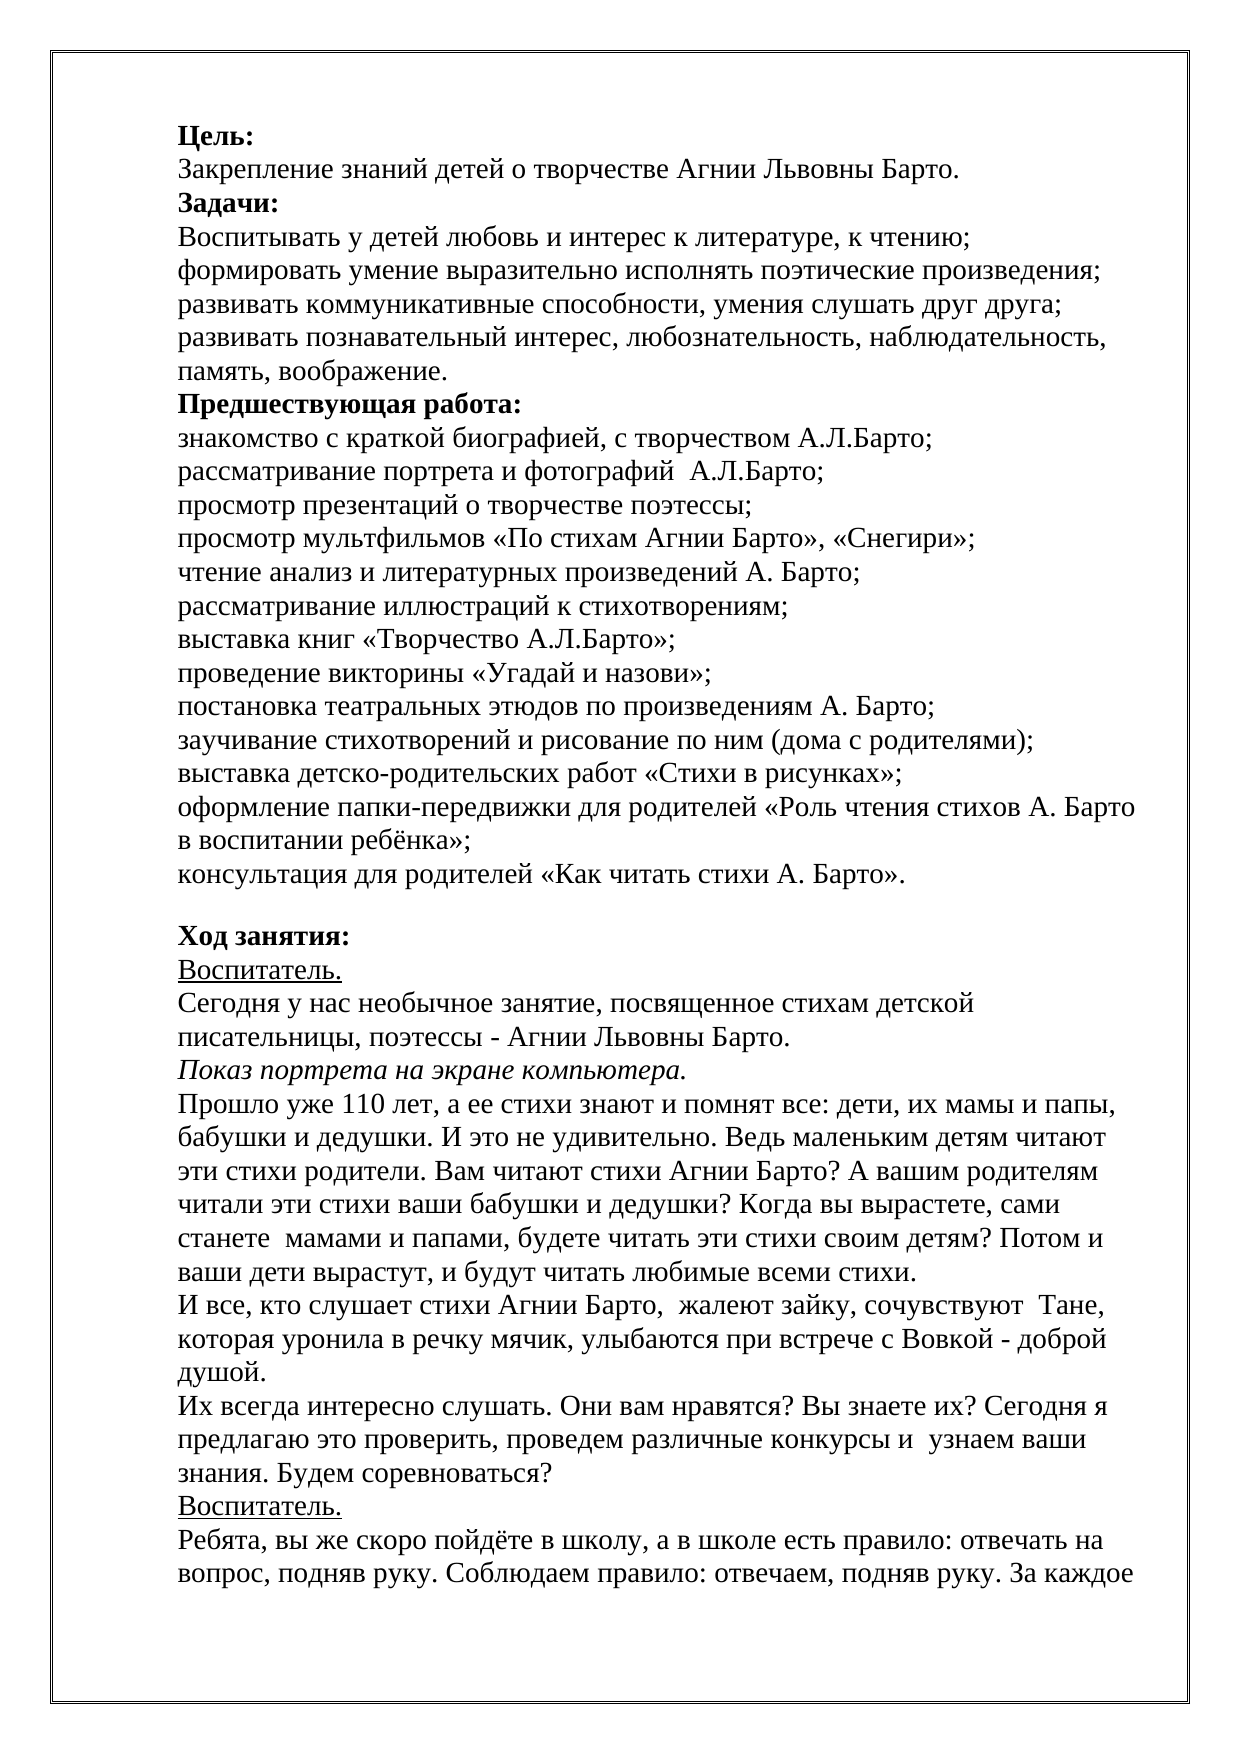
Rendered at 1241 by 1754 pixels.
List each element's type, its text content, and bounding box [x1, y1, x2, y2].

text Цель: [177, 118, 1152, 152]
text Их всегда интересно слушать. Они вам нравятся? Вы знаете их? Сегодня я предлагаю это проверить, проведем различные конкурсы и узнаем ваши знания. Будем соревноваться? [177, 1388, 1152, 1488]
text развивать познавательный интерес, любознательность, наблюдательность, память, воображение. [177, 319, 1152, 386]
text Воспитатель. [177, 1488, 1152, 1522]
text Ход занятия: [177, 918, 1152, 952]
text Воспитатель. Сегодня у нас необычное занятие, посвященное стихам детской писательницы, поэтессы - Агнии Львовны Барто. [177, 952, 1152, 1052]
text постановка театральных этюдов по произведениям А. Барто; [177, 688, 1152, 722]
text чтение анализ и литературных произведений А. Барто; рассматривание иллюстраций к стихотворениям; [177, 554, 1152, 621]
text выставка детско-родительских работ «Стихи в рисунках»; [177, 755, 1152, 789]
text просмотр мультфильмов «По стихам Агнии Барто», «Снегири»; [177, 521, 1152, 554]
text Прошло уже 110 лет, а ее стихи знают и помнят все: дети, их мамы и папы, бабушки и дедушки. И это не удивительно. Ведь маленьким детям читают эти стихи родители. Вам читают стихи Агнии Барто? А вашим родителям читали эти стихи ваши бабушки и дедушки? Когда вы вырастете, сами станете мамами и папами, будете читать эти стихи своим детям? Потом и ваши дети вырастут, и будут читать любимые всеми стихи. [177, 1086, 1152, 1287]
text Закрепление знаний детей о творчестве Агнии Львовны Барто. [177, 152, 1152, 185]
text выставка книг «Творчество А.Л.Барто»; [177, 621, 1152, 655]
text Задачи: [177, 185, 1152, 219]
text И все, кто слушает стихи Агнии Барто, жалеют зайку, сочувствуют Тане, которая уронила в речку мячик, улыбаются при встрече с Вовкой - доброй душой. [177, 1287, 1152, 1388]
text развивать коммуникативные способности, умения слушать друг друга; [177, 286, 1152, 319]
text заучивание стихотворений и рисование по ним (дома с родителями); [177, 722, 1152, 755]
text Воспитывать у детей любовь и интерес к литературе, к чтению; [177, 219, 1152, 252]
text Предшествующая работа: [177, 386, 1152, 420]
text просмотр презентаций о творчестве поэтессы; [177, 487, 1152, 521]
text Показ портрета на экране компьютера. [177, 1052, 1152, 1086]
text рассматривание портрета и фотографий А.Л.Барто; [177, 453, 1152, 487]
text проведение викторины «Угадай и назови»; [177, 655, 1152, 688]
text оформление папки-передвижки для родителей «Роль чтения стихов А. Барто в воспитании ребёнка»; консультация для родителей «Как читать стихи А. Барто». [177, 789, 1152, 918]
text формировать умение выразительно исполнять поэтические произведения; [177, 252, 1152, 286]
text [177, 1522, 1152, 1589]
text знакомство с краткой биографией, с творчеством А.Л.Барто; [177, 420, 1152, 453]
